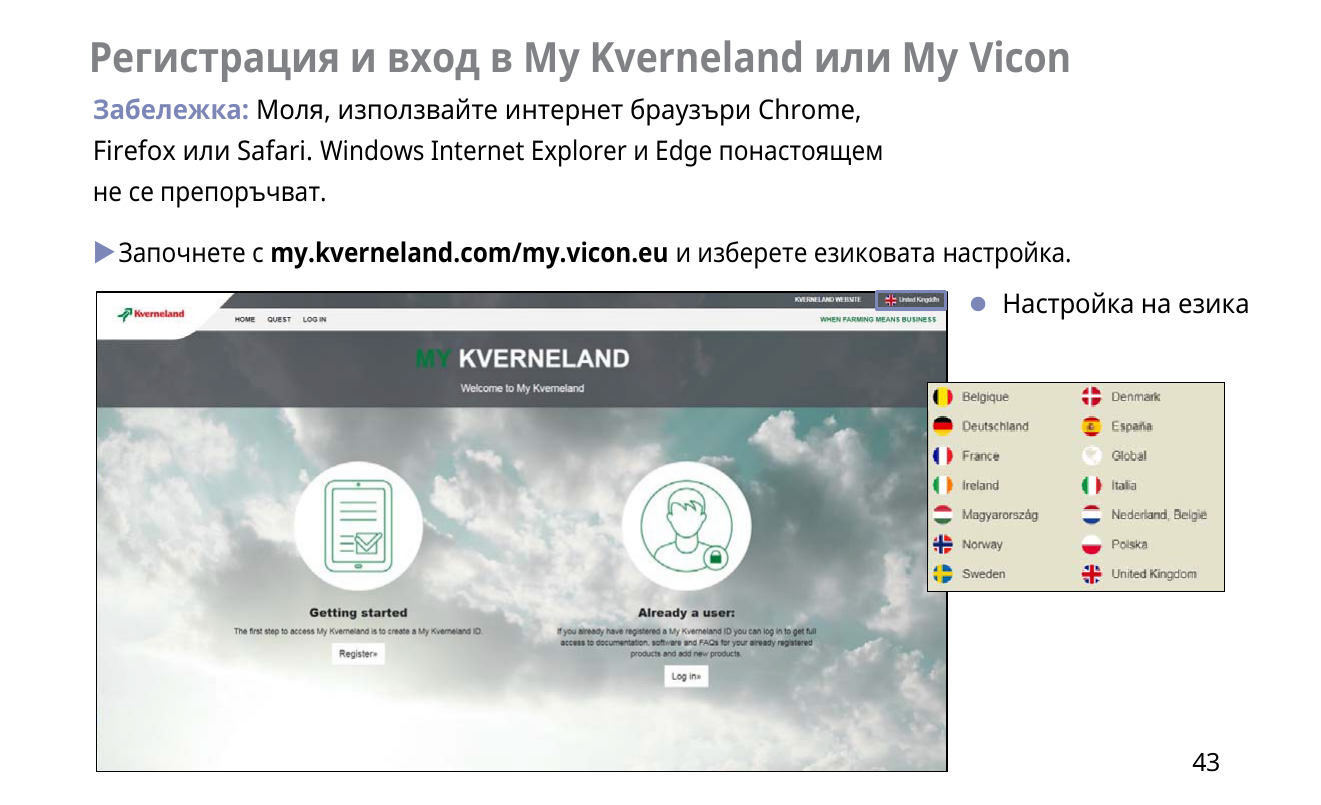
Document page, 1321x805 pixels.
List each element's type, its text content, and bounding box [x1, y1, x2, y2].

subtitle Регистрация и вход в My Kverneland или My Vicon [88, 27, 1258, 84]
picture [878, 293, 944, 307]
text Забележка: Моля, използвайте интернет браузъри Chrome, Firefox или Safari. Windows Internet Explorer и Edge понастоящем не се препоръчват. [93, 91, 915, 209]
list Настройка на езика [969, 284, 1258, 321]
picture [97, 293, 946, 771]
list Започнете с my.kverneland.com/my.vicon.eu и изберете езиковата настройка. [92, 233, 1258, 270]
picture [928, 383, 1224, 591]
